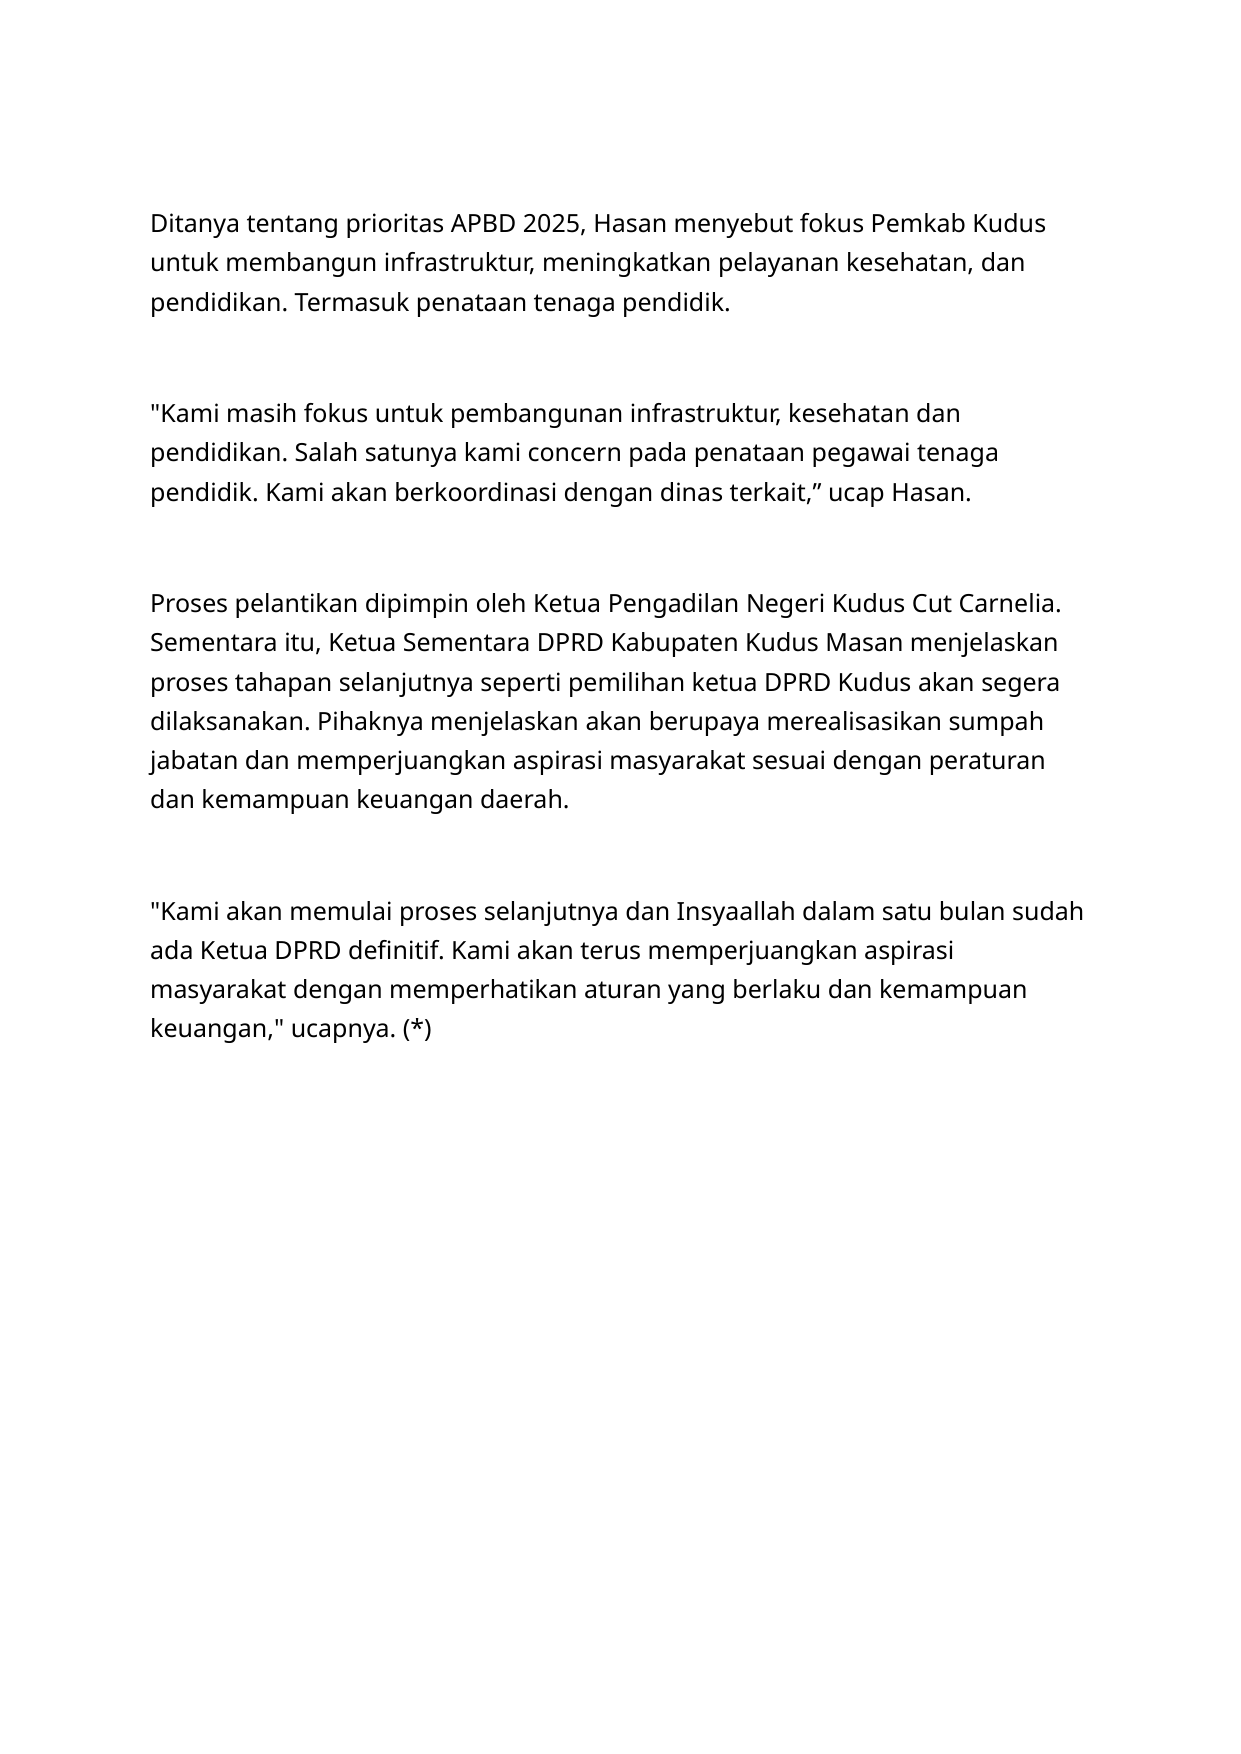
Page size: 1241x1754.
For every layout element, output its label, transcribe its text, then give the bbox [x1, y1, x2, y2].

text "Kami masih fokus untuk pembangunan infrastruktur, kesehatan dan pendidikan. Salah satunya kami concern pada penataan pegawai tenaga pendidik. Kami akan berkoordinasi dengan dinas terkait,” ucap Hasan. [150, 396, 1090, 508]
text "Kami akan memulai proses selanjutnya dan Insyaallah dalam satu bulan sudah ada Ketua DPRD definitif. Kami akan terus memperjuangkan aspirasi masyarakat dengan memperhatikan aturan yang berlaku dan kemampuan keuangan," ucapnya. (*) [150, 893, 1090, 1045]
text Ditanya tentang prioritas APBD 2025, Hasan menyebut fokus Pemkab Kudus untuk membangun infrastruktur, meningkatkan pelayanan kesehatan, dan pendidikan. Termasuk penataan tenaga pendidik. [150, 206, 1090, 318]
text Proses pelantikan dipimpin oleh Ketua Pengadilan Negeri Kudus Cut Carnelia. Sementara itu, Ketua Sementara DPRD Kabupaten Kudus Masan menjelaskan proses tahapan selanjutnya seperti pemilihan ketua DPRD Kudus akan segera dilaksanakan. Pihaknya menjelaskan akan berupaya merealisasikan sumpah jabatan dan memperjuangkan aspirasi masyarakat sesuai dengan peraturan dan kemampuan keuangan daerah. [150, 586, 1090, 816]
